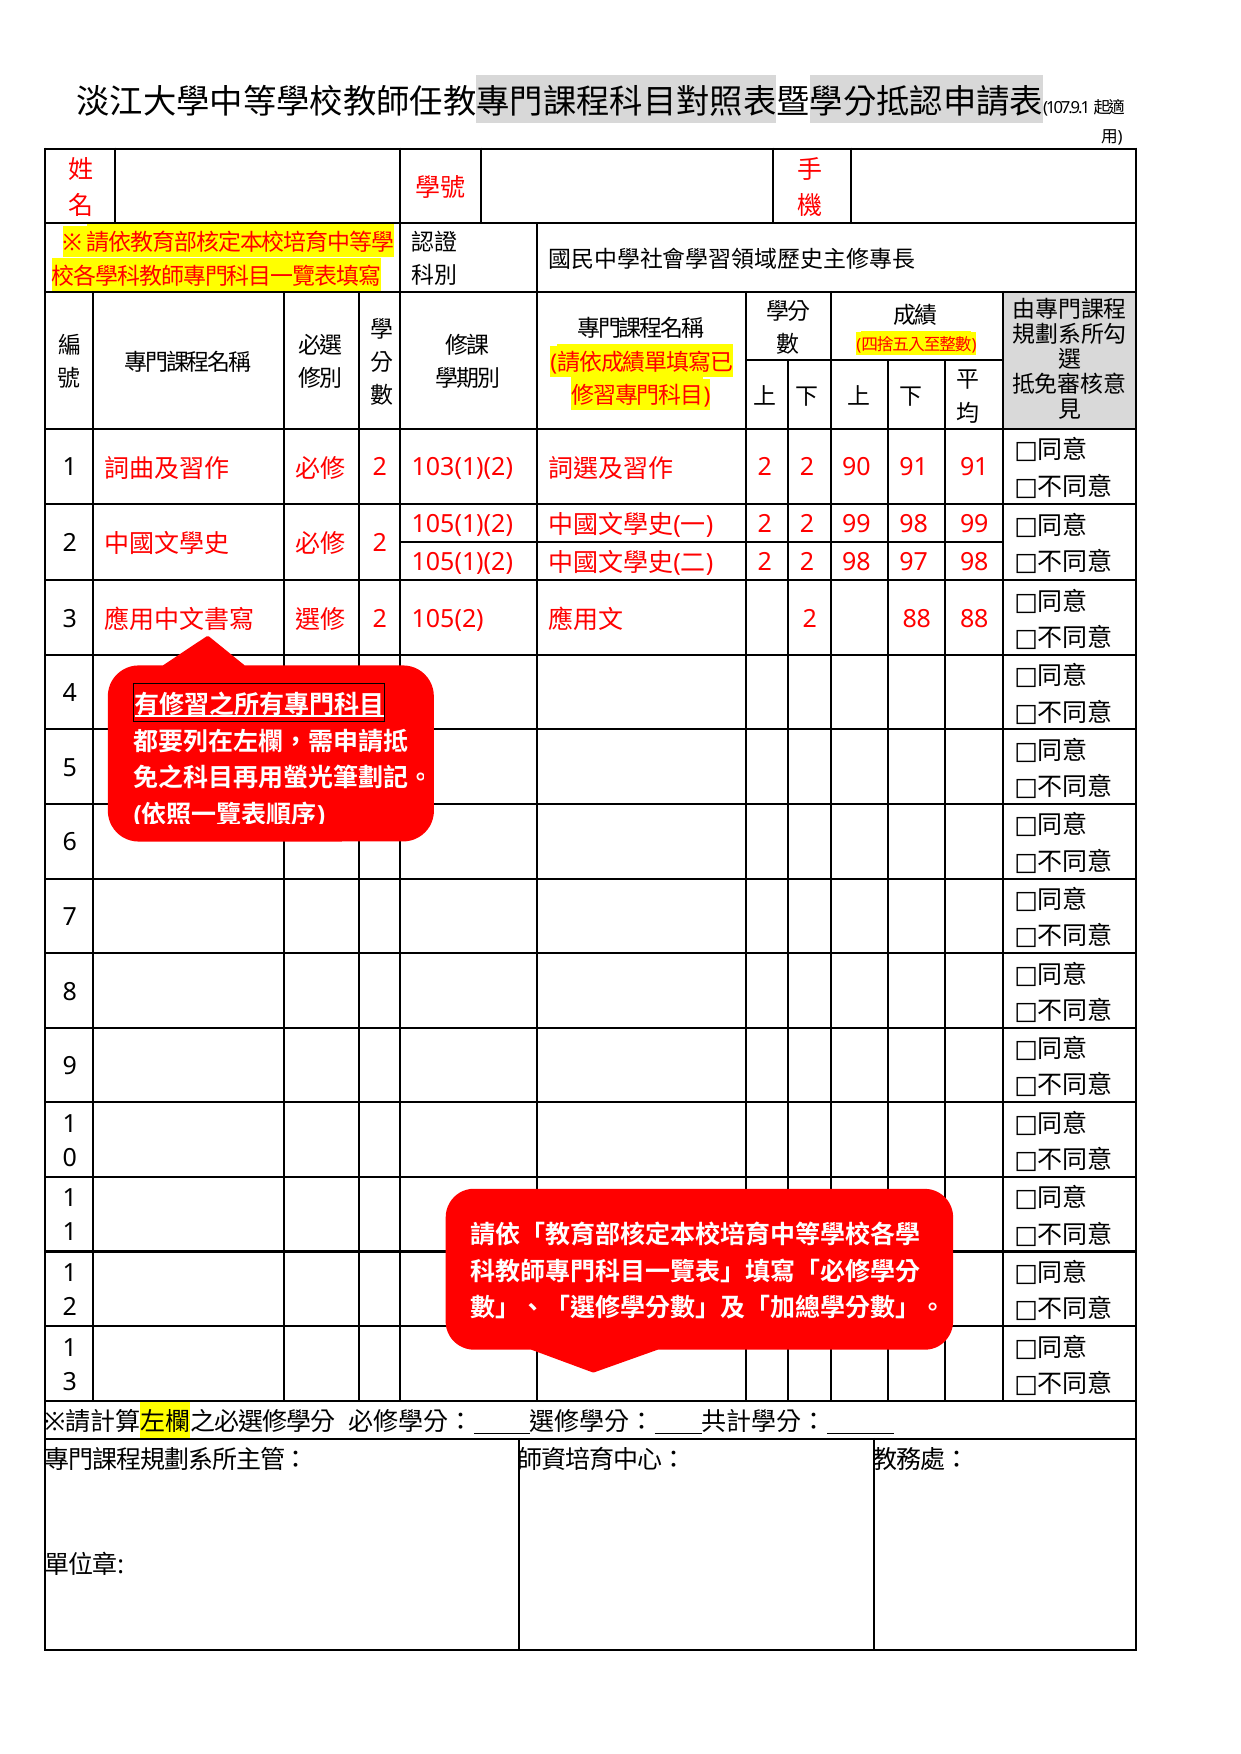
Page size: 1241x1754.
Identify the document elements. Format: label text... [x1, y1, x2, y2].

table_cell 教務處： [875, 1440, 1135, 1649]
table_cell 88 [946, 581, 1002, 654]
table_cell [789, 730, 830, 803]
table_cell □同意 □不同意 [1004, 656, 1135, 728]
table_cell 專門課程名稱 [94, 293, 283, 428]
table_cell [889, 1029, 944, 1101]
table_cell 2 [789, 581, 830, 654]
table_cell [360, 1178, 399, 1250]
table_cell □同意 □不同意 [1004, 1327, 1135, 1399]
table_cell [832, 880, 887, 952]
table_cell 下 [789, 361, 830, 428]
table_cell [401, 1103, 536, 1176]
table_cell 5 [46, 730, 92, 803]
table_cell [401, 880, 536, 952]
table_cell □同意 □不同意 [1004, 430, 1135, 502]
table_cell 103(1)(2) [401, 430, 536, 502]
table_cell 90 [832, 430, 887, 502]
table_cell 99 [832, 505, 887, 541]
table_cell [889, 1103, 944, 1176]
table_cell 8 [46, 954, 92, 1027]
table_cell [946, 1327, 1002, 1399]
table_cell [747, 656, 787, 728]
table_cell 91 [946, 430, 1002, 502]
table_cell [889, 730, 944, 803]
table_cell [285, 842, 358, 877]
table_cell [789, 954, 830, 1027]
table_cell 應用文 [538, 581, 745, 654]
table_cell [946, 730, 1002, 803]
table_cell □同意 □不同意 [1004, 1253, 1135, 1325]
table_cell 中國文學史(一) [538, 505, 745, 541]
table_cell ※請計算左欄之必選修學分 必修學分： 選修學分： 共計學分： [46, 1402, 140, 1438]
table_cell 98 [946, 543, 1002, 579]
table_cell [946, 656, 1002, 728]
table_cell 詞選及習作 [538, 430, 745, 502]
table_cell 1 [46, 430, 92, 502]
table_cell 姓名 [46, 150, 114, 222]
table_cell 2 [360, 430, 399, 502]
table_cell 師資培育中心： [520, 1440, 873, 1649]
table_cell 2 [360, 581, 399, 654]
table_cell □同意 □不同意 [1004, 1029, 1135, 1101]
table_cell [832, 730, 887, 803]
table_cell 98 [832, 543, 887, 579]
table_cell 88 [889, 581, 944, 654]
table_cell 認證 科別 [401, 224, 536, 291]
table_header 淡江大學中等學校教師任教專門課程科目對照表暨學分抵認申請表(107.9.1起適用) [45, 75, 1136, 147]
table_cell [360, 1253, 399, 1325]
table_cell [889, 1344, 944, 1399]
table_cell [538, 880, 745, 952]
table_cell □同意 □不同意 [1004, 805, 1135, 877]
table_cell [285, 1178, 358, 1250]
table_cell [852, 150, 1135, 222]
table_cell 91 [889, 430, 944, 502]
table_cell 必修 [285, 505, 358, 579]
table_cell 98 [889, 505, 944, 541]
table_cell 7 [46, 880, 92, 952]
table_cell 專門課程規劃系所主管： 單位章: [46, 1440, 518, 1649]
table_cell 國民中學社會學習領域歷史主修專長 [538, 224, 1135, 291]
table_cell ※請計算左欄之必選修學分 必修學分： 選修學分： 共計學分： [190, 1402, 1135, 1438]
table_cell [401, 805, 536, 877]
table_cell [285, 880, 358, 952]
table_cell 必修 [285, 430, 358, 502]
table_cell [832, 581, 887, 654]
table_cell 105(1)(2) [401, 543, 536, 579]
table_cell [360, 954, 399, 1027]
table_cell [434, 730, 536, 803]
table_cell [285, 656, 358, 665]
table_cell [747, 805, 787, 877]
table_cell [789, 1103, 830, 1176]
table_cell 下 [889, 361, 944, 428]
table_cell [401, 1178, 536, 1250]
table_cell [789, 1029, 830, 1101]
table_cell □同意 □不同意 [1004, 1103, 1135, 1176]
table_cell 2 [789, 505, 830, 541]
table_cell [285, 954, 358, 1027]
table_cell [94, 1253, 283, 1325]
table_cell [401, 1253, 445, 1325]
table_cell [401, 1029, 536, 1101]
table_cell 平均 [946, 361, 1002, 428]
table_cell 學分數 [360, 293, 399, 428]
table_cell [401, 656, 536, 728]
table_cell [94, 730, 107, 803]
table_cell [832, 1029, 887, 1101]
table_cell [94, 954, 283, 1027]
table_cell [538, 656, 745, 728]
table_cell [747, 730, 787, 803]
table_cell 105(1)(2) [401, 505, 536, 541]
table_cell [889, 656, 944, 728]
table_cell [889, 954, 944, 1027]
table_cell [94, 805, 283, 877]
table_cell 上 [832, 361, 887, 428]
table_cell 學分數 [747, 293, 830, 359]
table_cell 11 [46, 1178, 92, 1250]
table_cell [832, 1350, 887, 1399]
table_cell [889, 1178, 944, 1195]
table_cell [116, 150, 399, 222]
table_cell 99 [946, 505, 1002, 541]
table_cell 10 [46, 1103, 92, 1176]
table_cell 3 [46, 581, 92, 654]
table_cell [747, 880, 787, 952]
table_cell [946, 1029, 1002, 1101]
table_cell [747, 1350, 787, 1399]
table_cell [946, 805, 1002, 877]
table_cell 2 [46, 505, 92, 579]
table_cell [747, 954, 787, 1027]
table_cell [538, 805, 745, 877]
table_cell [946, 1178, 1002, 1250]
table_cell [946, 954, 1002, 1027]
table_cell □同意 □不同意 [1004, 505, 1135, 579]
table_cell □同意 □不同意 [1004, 954, 1135, 1027]
table_cell [94, 1103, 283, 1176]
table_cell [889, 880, 944, 952]
table_cell [360, 656, 399, 665]
table_cell □同意 □不同意 [1004, 581, 1135, 654]
table_cell □同意 □不同意 [1004, 880, 1135, 952]
table_cell [360, 1327, 399, 1399]
table_cell 中國文學史 [94, 505, 283, 579]
table_cell 修課 學期別 [401, 293, 536, 428]
table_cell [789, 880, 830, 952]
table_cell 4 [46, 656, 92, 728]
table_cell 詞曲及習作 [94, 430, 283, 502]
table_cell 2 [747, 430, 787, 502]
table_cell [538, 1350, 745, 1399]
table_cell [285, 1253, 358, 1325]
table_cell [538, 1103, 745, 1176]
table_cell 選修 [285, 581, 358, 654]
table_cell [360, 842, 399, 877]
table_cell [832, 954, 887, 1027]
table_cell [946, 1103, 1002, 1176]
table_cell [538, 1029, 745, 1101]
table_cell [285, 1103, 358, 1176]
table_cell 13 [46, 1327, 92, 1399]
table_cell [789, 805, 830, 877]
table_cell [953, 1253, 1002, 1325]
table_cell 97 [889, 543, 944, 579]
table_cell [285, 1029, 358, 1101]
table_cell [360, 880, 399, 952]
table_cell [832, 1103, 887, 1176]
table_cell [94, 1327, 283, 1399]
table_cell 2 [789, 430, 830, 502]
table_cell 12 [46, 1253, 92, 1325]
table_cell 應用中文書寫 [94, 581, 283, 654]
table_cell [482, 150, 772, 222]
table_cell 必選 修別 [285, 293, 358, 428]
table_cell 中國文學史(二) [538, 543, 745, 579]
table_cell □同意 □不同意 [1004, 1178, 1135, 1250]
table_cell 9 [46, 1029, 92, 1101]
table_cell [789, 1178, 830, 1188]
table_cell [946, 880, 1002, 952]
table_cell 編號 [46, 293, 92, 428]
table_cell 2 [747, 505, 787, 541]
table_cell [789, 656, 830, 728]
table_cell ※ 請依教育部核定本校培育中等學校各學科教師專門科目一覽表填寫 [46, 224, 399, 291]
table_cell [360, 1029, 399, 1101]
table_cell [285, 1327, 358, 1399]
table_cell 專門課程名稱 (請依成績單填寫已修習專門科目) [538, 293, 745, 428]
table_cell [235, 656, 283, 665]
table_cell [94, 1029, 283, 1101]
table_cell [538, 954, 745, 1027]
table_cell [747, 581, 787, 654]
table_cell [401, 1327, 536, 1399]
table_cell [94, 656, 175, 728]
table_cell [360, 1103, 399, 1176]
table_cell [94, 880, 283, 952]
table_cell [747, 1178, 787, 1188]
table_cell 學號 [401, 150, 480, 222]
table_cell [747, 1029, 787, 1101]
table_cell [832, 656, 887, 728]
table_cell 2 [789, 543, 830, 579]
table_cell 手機 [774, 150, 850, 222]
table_cell [94, 1178, 283, 1250]
table_cell 2 [360, 505, 399, 579]
table_cell 6 [46, 805, 92, 877]
table_cell [832, 805, 887, 877]
table_cell [789, 1350, 830, 1399]
table_cell 2 [747, 543, 787, 579]
table_cell 成績 (四捨五入至整數) [832, 293, 1002, 359]
table_cell 105(2) [401, 581, 536, 654]
table_cell [538, 1178, 745, 1188]
table_cell [538, 730, 745, 803]
table_cell 上 [747, 361, 787, 428]
table_cell [832, 1178, 887, 1188]
table_cell □同意 □不同意 [1004, 730, 1135, 803]
table_cell [889, 805, 944, 877]
table_cell 由專門課程規劃系所勾選 抵免審核意見 [1004, 293, 1135, 428]
table_cell [401, 954, 536, 1027]
table_cell [747, 1103, 787, 1176]
